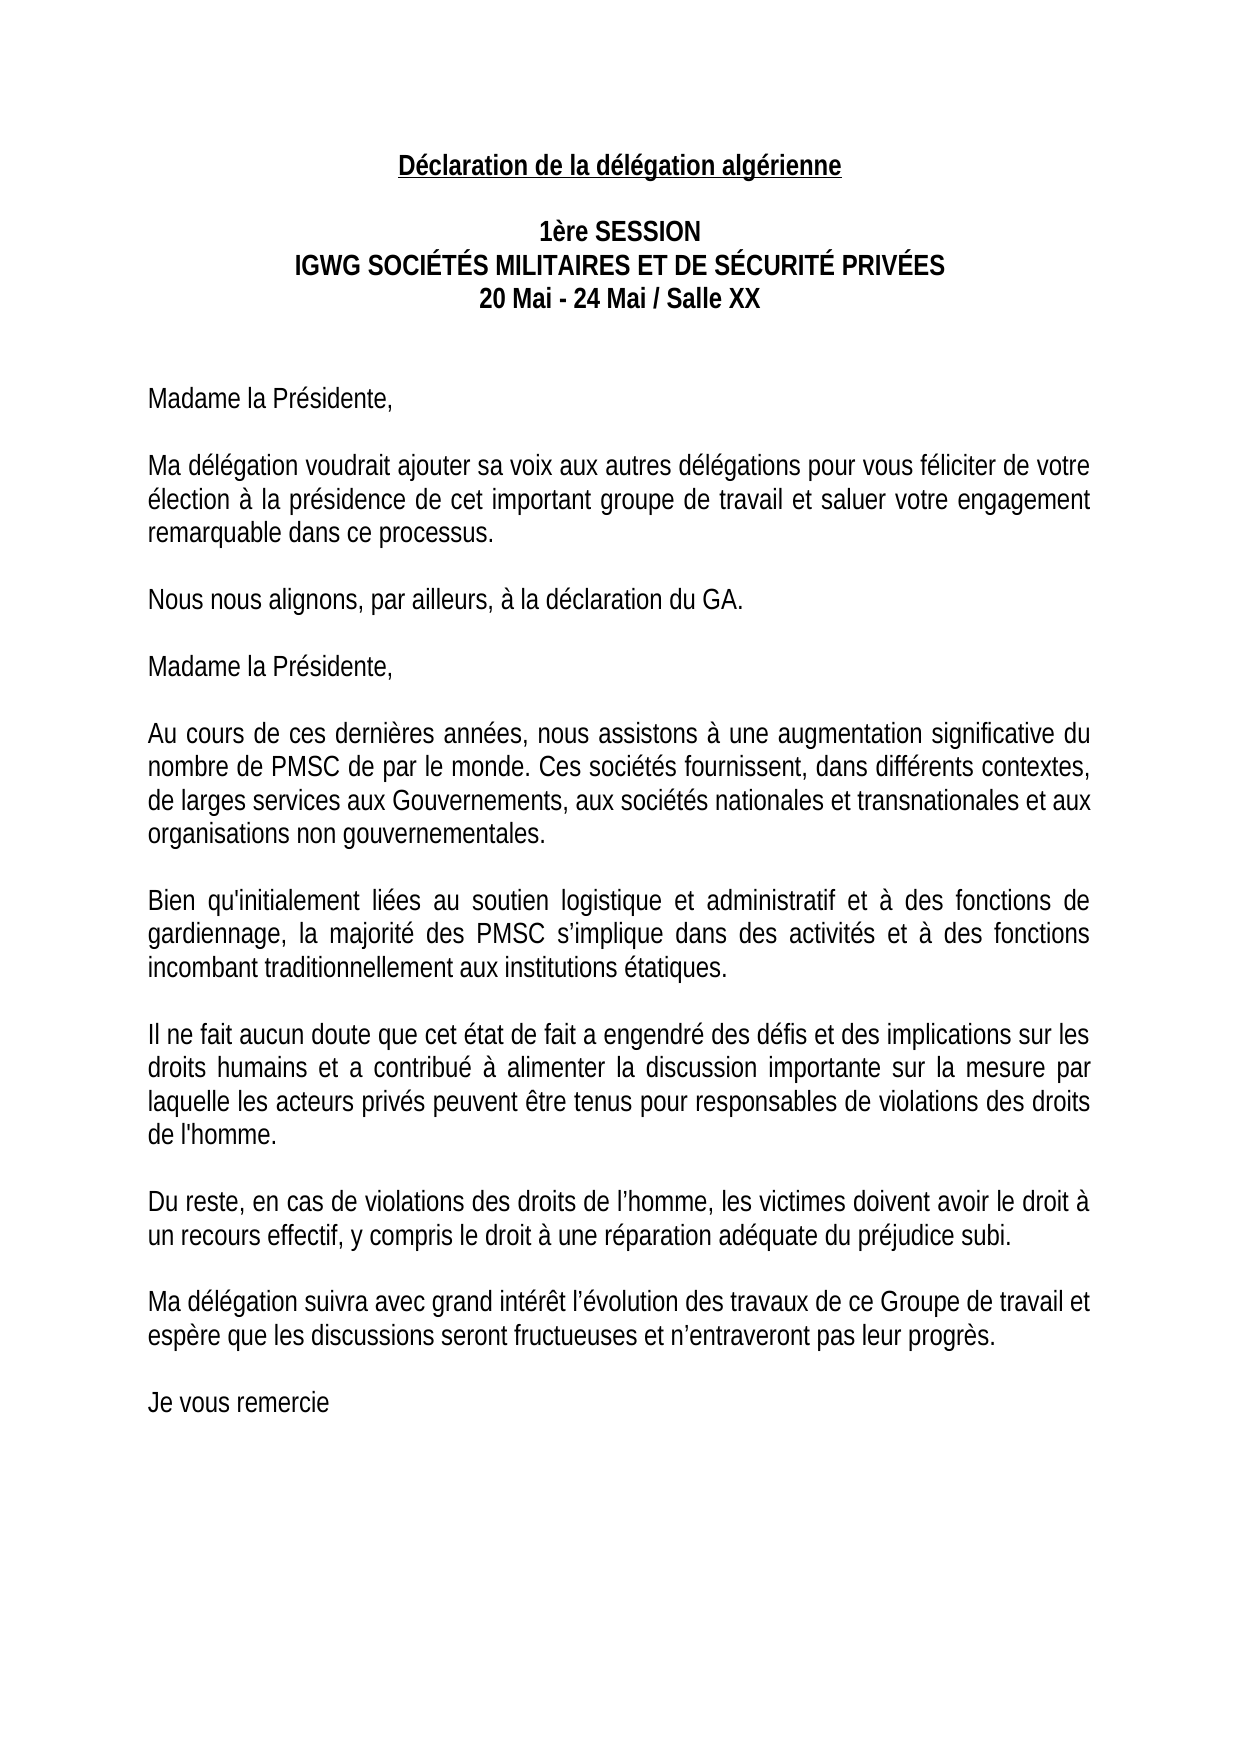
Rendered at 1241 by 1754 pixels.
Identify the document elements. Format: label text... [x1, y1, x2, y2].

text Je vous remercie [148, 1385, 1093, 1418]
text Madame la Présidente, [148, 649, 1093, 683]
text Madame la Présidente, [148, 382, 1093, 415]
text Nous nous alignons, par ailleurs, à la déclaration du GA. [148, 582, 1093, 616]
text Il ne fait aucun doute que cet état de fait a engendré des défis et des implications sur les droits humains et a contribué à alimenter la discussion importante sur la mesure par laquelle les acteurs privés peuvent être tenus pour responsables de violations des droits de l'homme. [148, 1017, 1093, 1151]
text IGWG SOCIÉTÉS MILITAIRES ET DE SÉCURITÉ PRIVÉES [148, 248, 1093, 281]
text Ma délégation suivra avec grand intérêt l’évolution des travaux de ce Groupe de travail et espère que les discussions seront fructueuses et n’entraveront pas leur progrès. [148, 1284, 1093, 1351]
text Bien qu'initialement liées au soutien logistique et administratif et à des fonctions de gardiennage, la majorité des PMSC s’implique dans des activités et à des fonctions incombant traditionnellement aux institutions étatiques. [148, 883, 1093, 983]
text Ma délégation voudrait ajouter sa voix aux autres délégations pour vous féliciter de votre élection à la présidence de cet important groupe de travail et saluer votre engagement remarquable dans ce processus. [148, 448, 1093, 549]
text 1ère SESSION [148, 214, 1093, 248]
text Déclaration de la délégation algérienne [148, 148, 1093, 181]
text 20 Mai - 24 Mai / Salle XX [148, 281, 1093, 315]
text Du reste, en cas de violations des droits de l’homme, les victimes doivent avoir le droit à un recours effectif, y compris le droit à une réparation adéquate du préjudice subi. [148, 1184, 1093, 1251]
text Au cours de ces dernières années, nous assistons à une augmentation significative du nombre de PMSC de par le monde. Ces sociétés fournissent, dans différents contextes, de larges services aux Gouvernements, aux sociétés nationales et transnationales et aux organisations non gouvernementales. [148, 716, 1093, 850]
